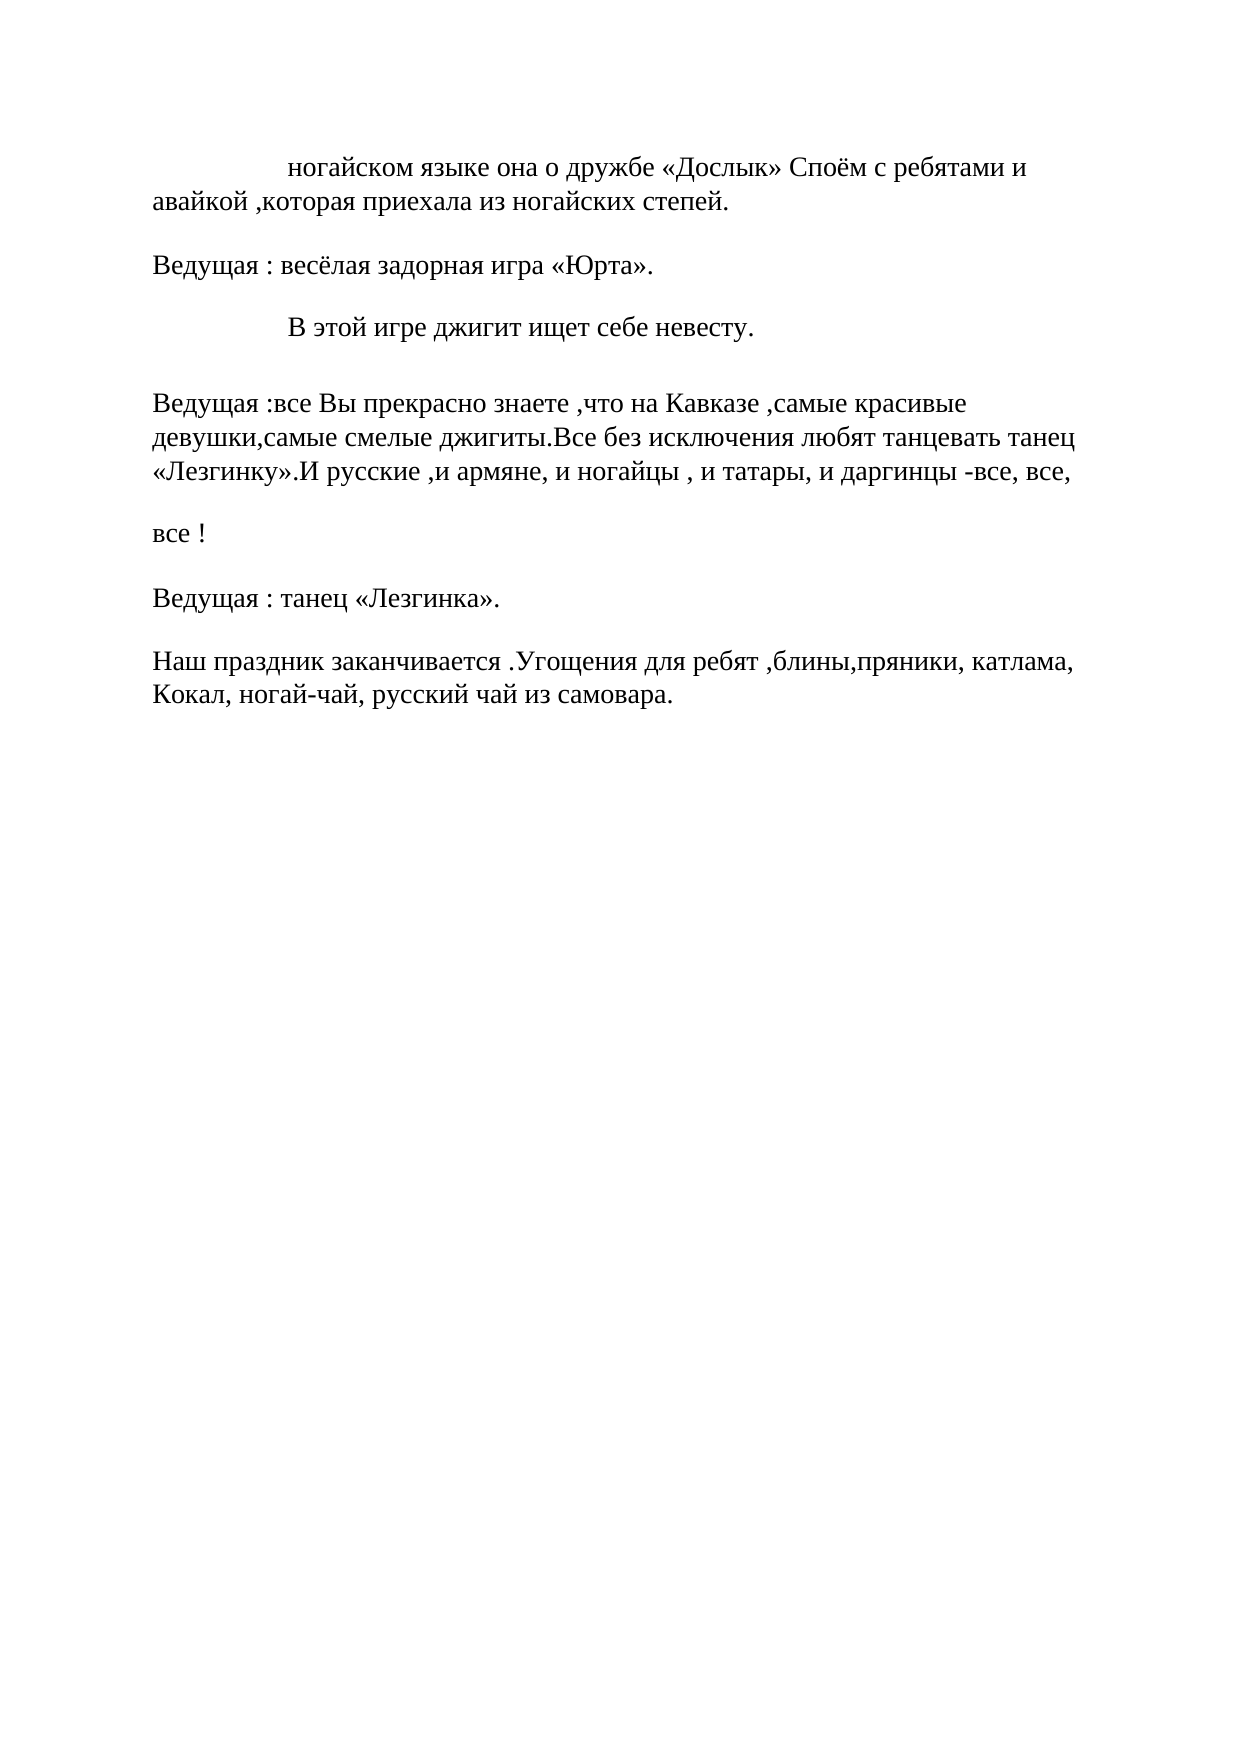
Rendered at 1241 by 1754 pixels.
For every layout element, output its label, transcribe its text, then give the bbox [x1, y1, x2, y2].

text Ведущая : весёлая задорная игра «Юрта». [152, 248, 1090, 281]
text Ведущая : танец «Лезгинка». [152, 581, 1090, 614]
text все ! [152, 516, 1090, 549]
text ногайском языке она о дружбе «Дослык» Споём с ребятами и авайкой ,которая приехала из ногайских степей. [152, 150, 1090, 217]
text Наш праздник заканчивается .Угощения для ребят ,блины,пряники, катлама, Кокал, ногай-чай, русский чай из самовара. [152, 643, 1090, 710]
text В этой игре джигит ищет себе невесту. [152, 310, 1090, 342]
text Ведущая :все Вы прекрасно знаете ,что на Кавказе ,самые красивые девушки,самые смелые джигиты.Все без исключения любят танцевать танец «Лезгинку».И русские ,и армяне, и ногайцы , и татары, и даргинцы -все, все, [152, 386, 1090, 487]
